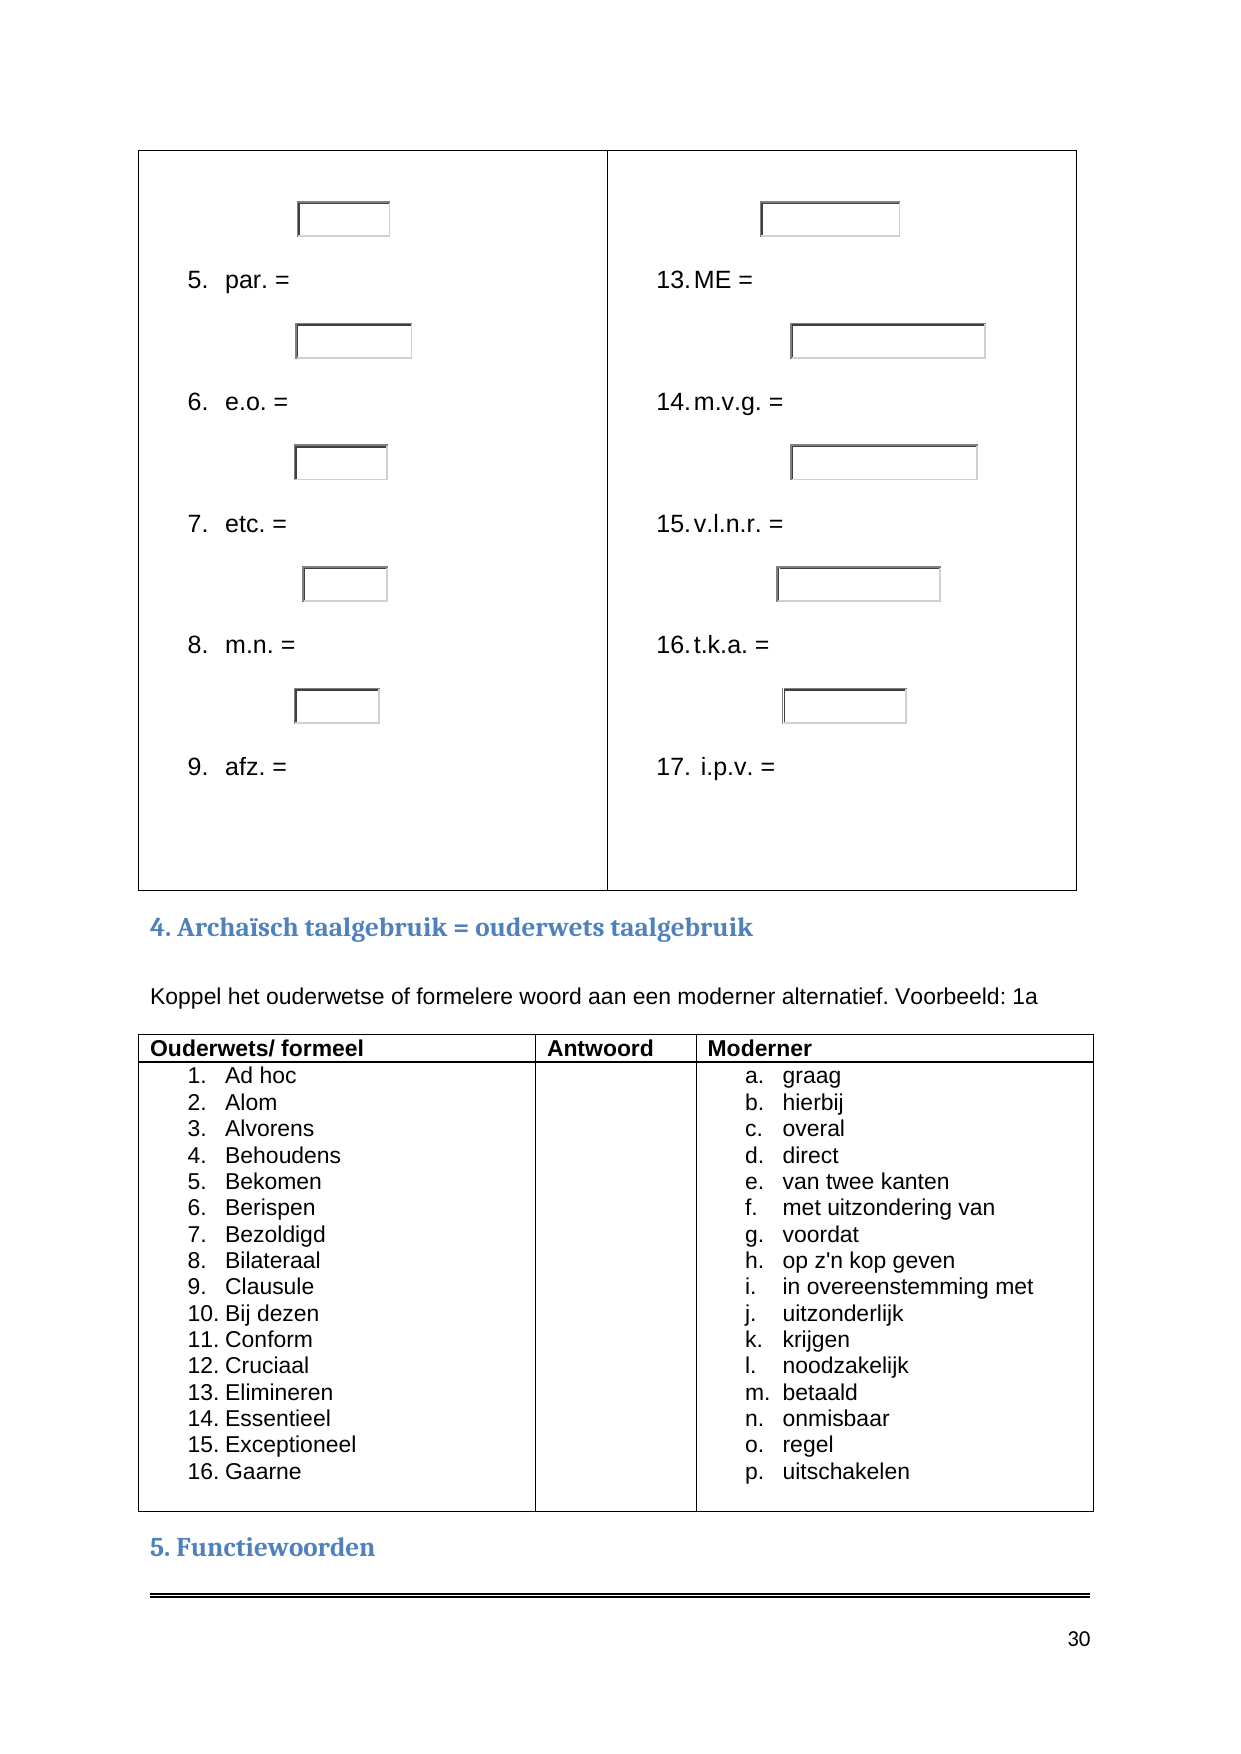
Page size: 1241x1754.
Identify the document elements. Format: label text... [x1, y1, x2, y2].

table_header Antwoord [536, 1035, 696, 1061]
table_cell [536, 1063, 696, 1511]
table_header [139, 151, 607, 890]
table_header Moderner [697, 1035, 1093, 1061]
table_header Ouderwets/ formeel [139, 1035, 535, 1061]
table_cell Ad hoc Alom Alvorens Behoudens Bekomen Berispen Bezoldigd Bilateraal Clausule Bij dezen Conform Cruciaal Elimineren Essentieel Exceptioneel Gaarne [139, 1063, 535, 1511]
subtitle 4. Archaïsch taalgebruik = ouderwets taalgebruik [150, 912, 1090, 978]
text Koppel het ouderwetse of formelere woord aan een moderner alternatief. Voorbeeld: 1a [150, 983, 1090, 1009]
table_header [608, 151, 1076, 890]
subtitle 5. Functiewoorden [150, 1532, 1090, 1563]
table_cell graag hierbij overal direct van twee kanten met uitzondering van voordat op z'n kop geven in overeenstemming met uitzonderlijk krijgen noodzakelijk betaald onmisbaar regel uitschakelen [697, 1063, 1093, 1511]
